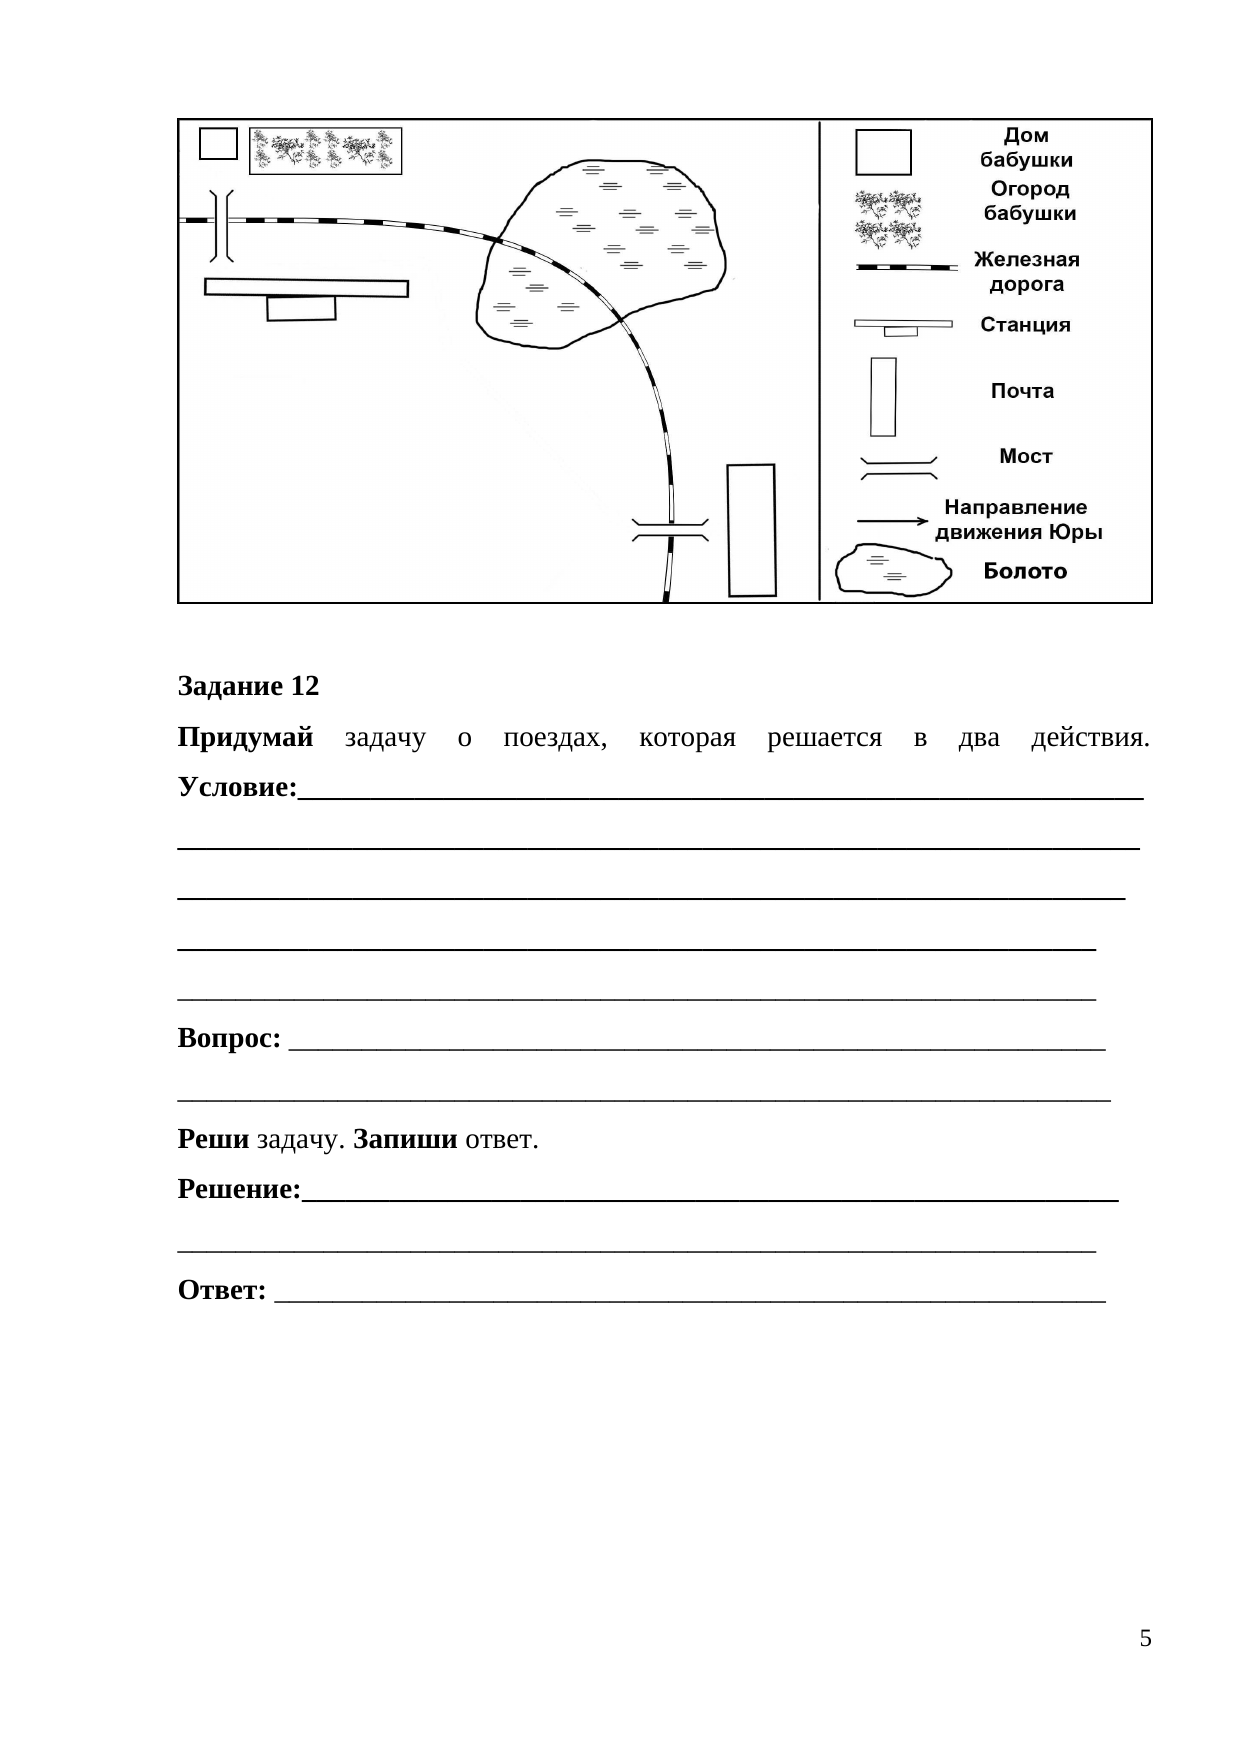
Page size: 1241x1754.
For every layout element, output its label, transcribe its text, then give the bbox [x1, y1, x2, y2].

text Задание 12 [177, 668, 1152, 702]
text Вопрос: ________________________________________________________ [177, 1021, 1152, 1054]
text Решение:________________________________________________________ [177, 1171, 1152, 1205]
text _______________________________________________________________ [177, 1222, 1152, 1255]
text _______________________________________________________________ [177, 920, 1152, 953]
picture [178, 119, 1152, 603]
text ________________________________________________________________ [177, 1071, 1152, 1104]
text Реши задачу. Запиши ответ. [177, 1121, 1152, 1155]
text Ответ: _________________________________________________________ [177, 1272, 1152, 1306]
text _______________________________________________________________ [177, 970, 1152, 1004]
text Придумай задачу о поездах, которая решается в два действия. Условие:_____________________________________________________________________________________________________________________________________________________________________________________________ [177, 719, 1152, 903]
